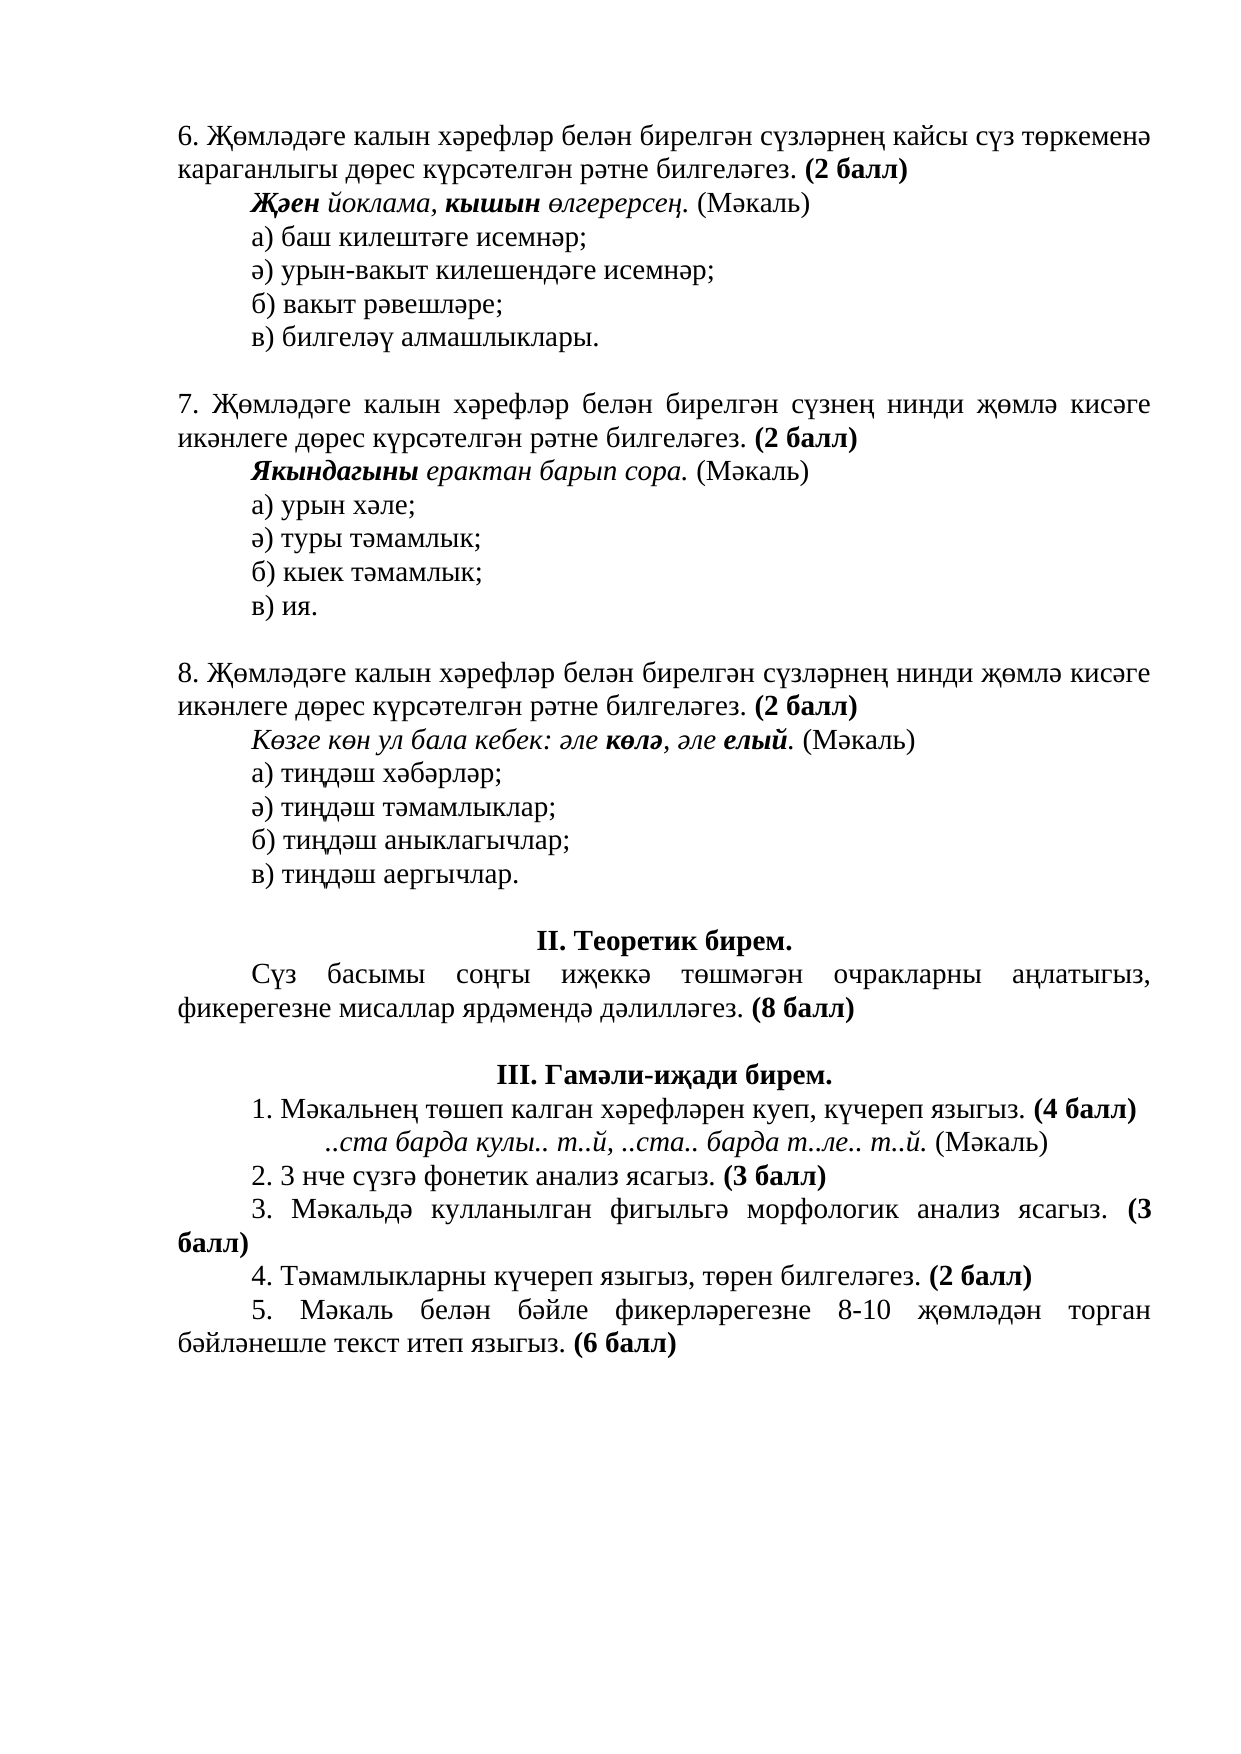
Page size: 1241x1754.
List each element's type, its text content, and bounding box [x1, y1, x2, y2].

text в) билгеләү алмашлыклары. [177, 319, 1152, 353]
text Көзге көн ул бала кебек: әле көлә, әле елый. (Мәкаль) [177, 722, 1152, 755]
text а) баш килештәге исемнәр; [177, 219, 1152, 252]
text 3. Мәкальдә кулланылган фигыльгә морфологик анализ ясагыз. (3 балл) [177, 1191, 1152, 1258]
text Сүз басымы соңгы иҗеккә төшмәгән очракларны аңлатыгыз, фикерегезне мисаллар ярдәмендә дәлилләгез. (8 балл) [177, 957, 1152, 1024]
text II. Теоретик бирем. [177, 923, 1152, 957]
text Җәен йоклама, кышын өлгерерсең. (Мәкаль) [177, 185, 1152, 219]
text 2. 3 нче сүзгә фонетик анализ ясагыз. (3 балл) [177, 1158, 1152, 1191]
text в) тиңдәш аергычлар. [177, 856, 1152, 889]
text ә) туры тәмамлык; [177, 521, 1152, 554]
text 7. Җөмләдәге калын хәрефләр белән бирелгән сүзнең нинди җөмлә кисәге икәнлеге дөрес күрсәтелгән рәтне билгеләгез. (2 балл) [177, 386, 1152, 453]
text III. Гамәли-иҗади бирем. [177, 1057, 1152, 1091]
text ә) тиңдәш тәмамлыклар; [177, 789, 1152, 822]
text 5. Мәкаль белән бәйле фикерләрегезне 8-10 җөмләдән торган бәйләнешле текст итеп языгыз. (6 балл) [177, 1292, 1152, 1359]
text 1. Мәкальнең төшеп калган хәрефләрен куеп, күчереп языгыз. (4 балл) [177, 1091, 1152, 1124]
text Якындагыны ерактан барып сора. (Мәкаль) [177, 453, 1152, 487]
text 8. Җөмләдәге калын хәрефләр белән бирелгән сүзләрнең нинди җөмлә кисәге икәнлеге дөрес күрсәтелгән рәтне билгеләгез. (2 балл) [177, 655, 1152, 722]
text а) урын хәле; [177, 487, 1152, 521]
text а) тиңдәш хәбәрләр; [177, 755, 1152, 789]
text б) вакыт рәвешләре; [177, 286, 1152, 319]
text 4. Тәмамлыкларны күчереп языгыз, төрен билгеләгез. (2 балл) [177, 1258, 1152, 1292]
text в) ия. [177, 588, 1152, 621]
text 6. Җөмләдәге калын хәрефләр белән бирелгән сүзләрнең кайсы сүз төркеменә караганлыгы дөрес күрсәтелгән рәтне билгеләгез. (2 балл) [177, 118, 1152, 185]
text ә) урын-вакыт килешендәге исемнәр; [177, 252, 1152, 286]
text б) кыек тәмамлык; [177, 554, 1152, 588]
text б) тиңдәш аныклагычлар; [177, 822, 1152, 856]
text ..ста барда кулы.. т..й, ..ста.. барда т..ле.. т..й. (Мәкаль) [251, 1124, 1152, 1158]
